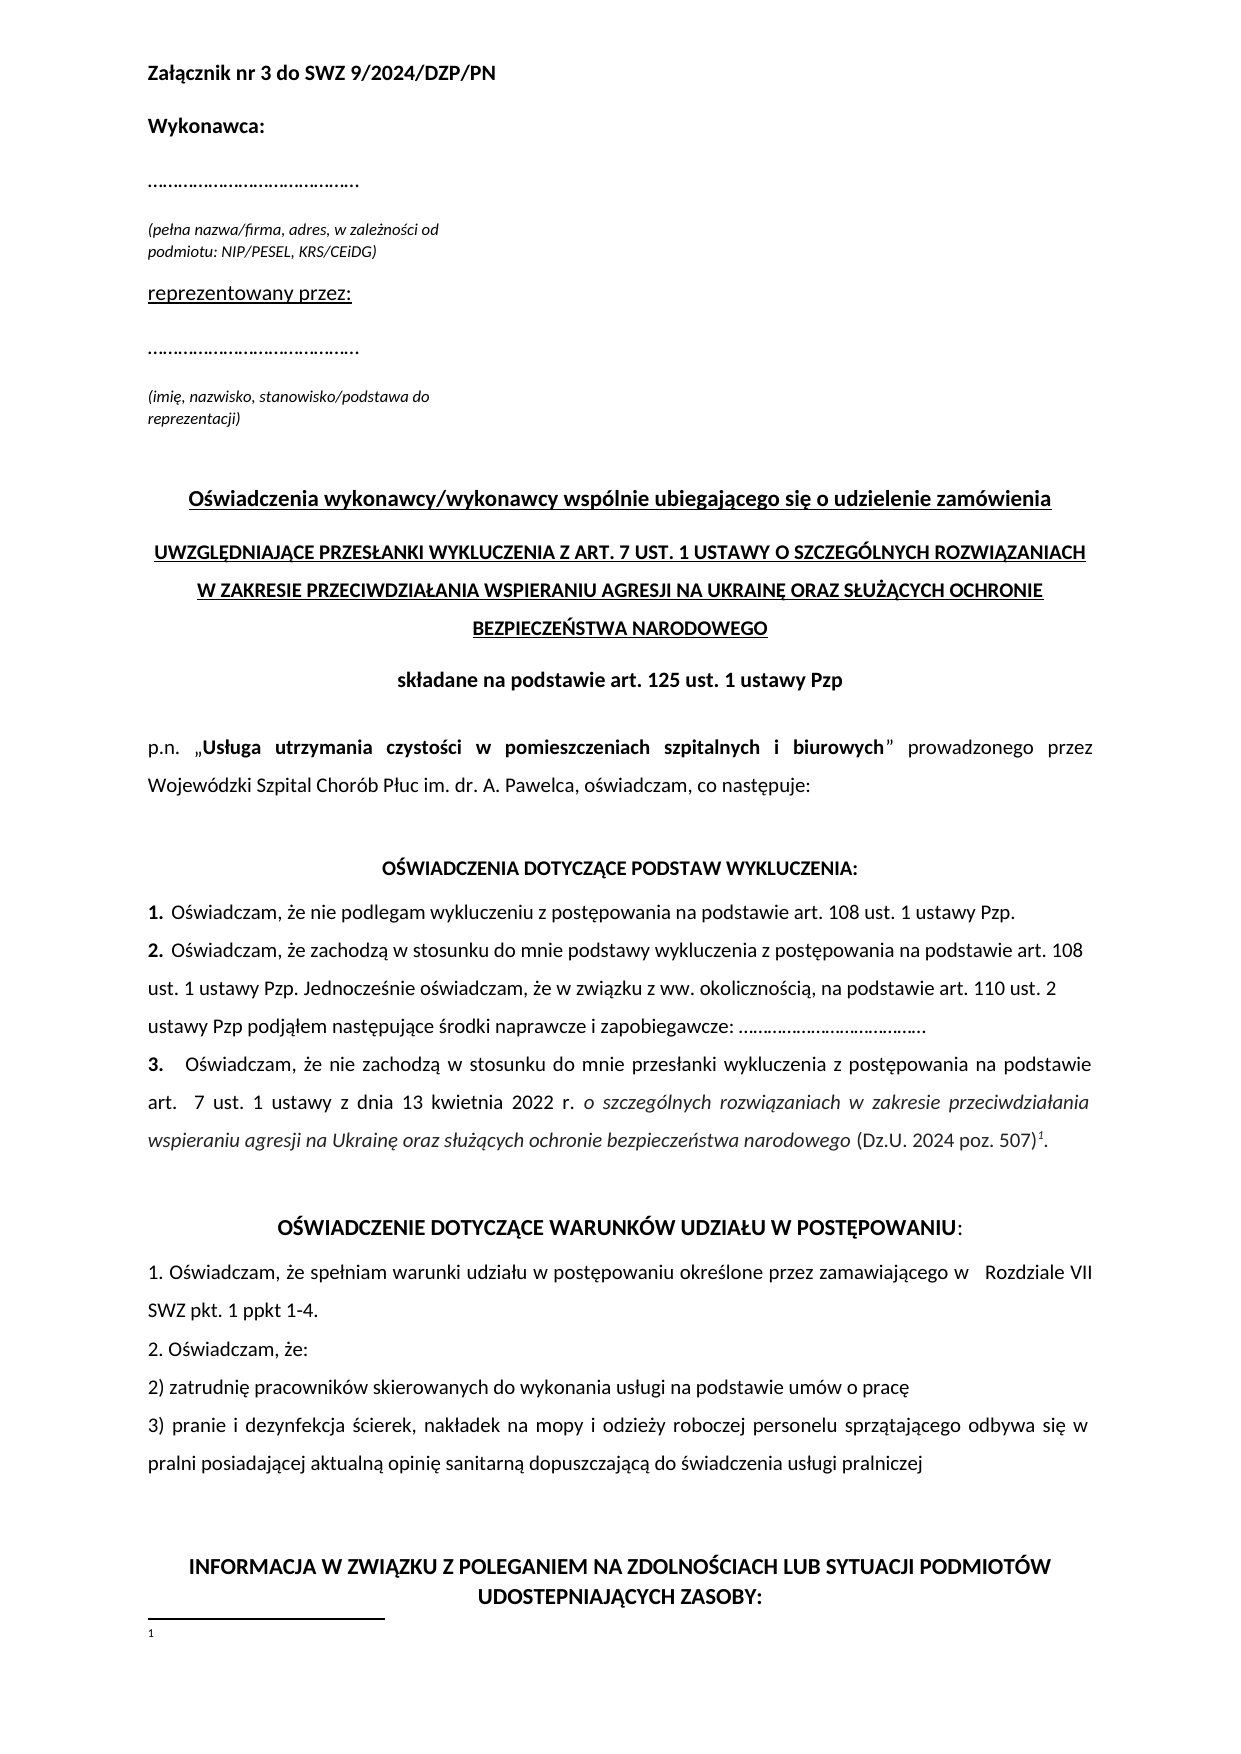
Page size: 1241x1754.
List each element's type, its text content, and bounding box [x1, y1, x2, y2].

list Oświadczam, że nie podlegam wykluczeniu z postępowania na podstawie art. 108 ust. 1 ustawy Pzp. [148, 899, 1093, 924]
list 3) pranie i dezynfekcja ścierek, nakładek na mopy i odzieży roboczej personelu sprzątającego odbywa się w pralni posiadającej aktualną opinię sanitarną dopuszczającą do świadczenia usługi pralniczej [148, 1412, 1091, 1476]
text Załącznik nr 3 do SWZ 9/2024/DZP/PN [148, 59, 1093, 86]
text 2. Oświadczam, że: [148, 1336, 1093, 1361]
text UWZGLĘDNIAJĄCE PRZESŁANKI WYKLUCZENIA Z ART. 7 UST. 1 USTAWY o szczególnych rozwiązaniach w zakresie przeciwdziałania wspieraniu agresji na Ukrainę oraz służących ochronie bezpieczeństwa narodowego [148, 539, 1093, 641]
text …………………………………… [148, 166, 472, 192]
text p.n. „Usługa utrzymania czystości w pomieszczeniach szpitalnych i biurowych” prowadzonego przez Wojewódzki Szpital Chorób Płuc im. dr. A. Pawelca, oświadczam, co następuje: [148, 734, 1093, 798]
text …………………………………… [148, 333, 472, 359]
text OŚWIADCZENIA DOTYCZĄCE PODSTAW WYKLUCZENIA: [148, 855, 1093, 880]
text Wykonawca: [148, 112, 1093, 139]
text OŚWIADCZENIE DOTYCZĄCE WARUNKÓW UDZIAŁU W POSTĘPOWANIU: [148, 1213, 1093, 1241]
list Oświadczam, że zachodzą w stosunku do mnie podstawy wykluczenia z postępowania na podstawie art. 108 ust. 1 ustawy Pzp. Jednocześnie oświadczam, że w związku z ww. okolicznością, na podstawie art. 110 ust. 2 ustawy Pzp podjąłem następujące środki naprawcze i zapobiegawcze: ………………………………… [148, 937, 1093, 1039]
list Oświadczam, że nie zachodzą w stosunku do mnie przesłanki wykluczenia z postępowania na podstawie art. 7 ust. 1 ustawy z dnia 13 kwietnia 2022 r. o szczególnych rozwiązaniach w zakresie przeciwdziałania wspieraniu agresji na Ukrainę oraz służących ochronie bezpieczeństwa narodowego (Dz.U. 2024 poz. 507). [148, 1051, 1093, 1153]
text reprezentowany przez: [148, 279, 1093, 306]
list 2) zatrudnię pracowników skierowanych do wykonania usługi na podstawie umów o pracę [148, 1374, 1091, 1399]
text Oświadczenia wykonawcy/wykonawcy wspólnie ubiegającego się o udzielenie zamówienia [148, 484, 1093, 512]
text INFORMACJA W ZWIĄZKU Z POLEGANIEM NA ZDOLNOŚCIACH LUB SYTUACJI PODMIOTÓW UDOSTEPNIAJĄCYCH ZASOBY: [148, 1552, 1093, 1610]
text (imię, nazwisko, stanowisko/podstawa do reprezentacji) [148, 386, 472, 428]
text składane na podstawie art. 125 ust. 1 ustawy Pzp [148, 666, 1093, 692]
text 1. Oświadczam, że spełniam warunki udziału w postępowaniu określone przez zamawiającego w Rozdziale VII SWZ pkt. 1 ppkt 1-4. [148, 1259, 1093, 1323]
text (pełna nazwa/firma, adres, w zależności od podmiotu: NIP/PESEL, KRS/CEiDG) [148, 219, 472, 261]
